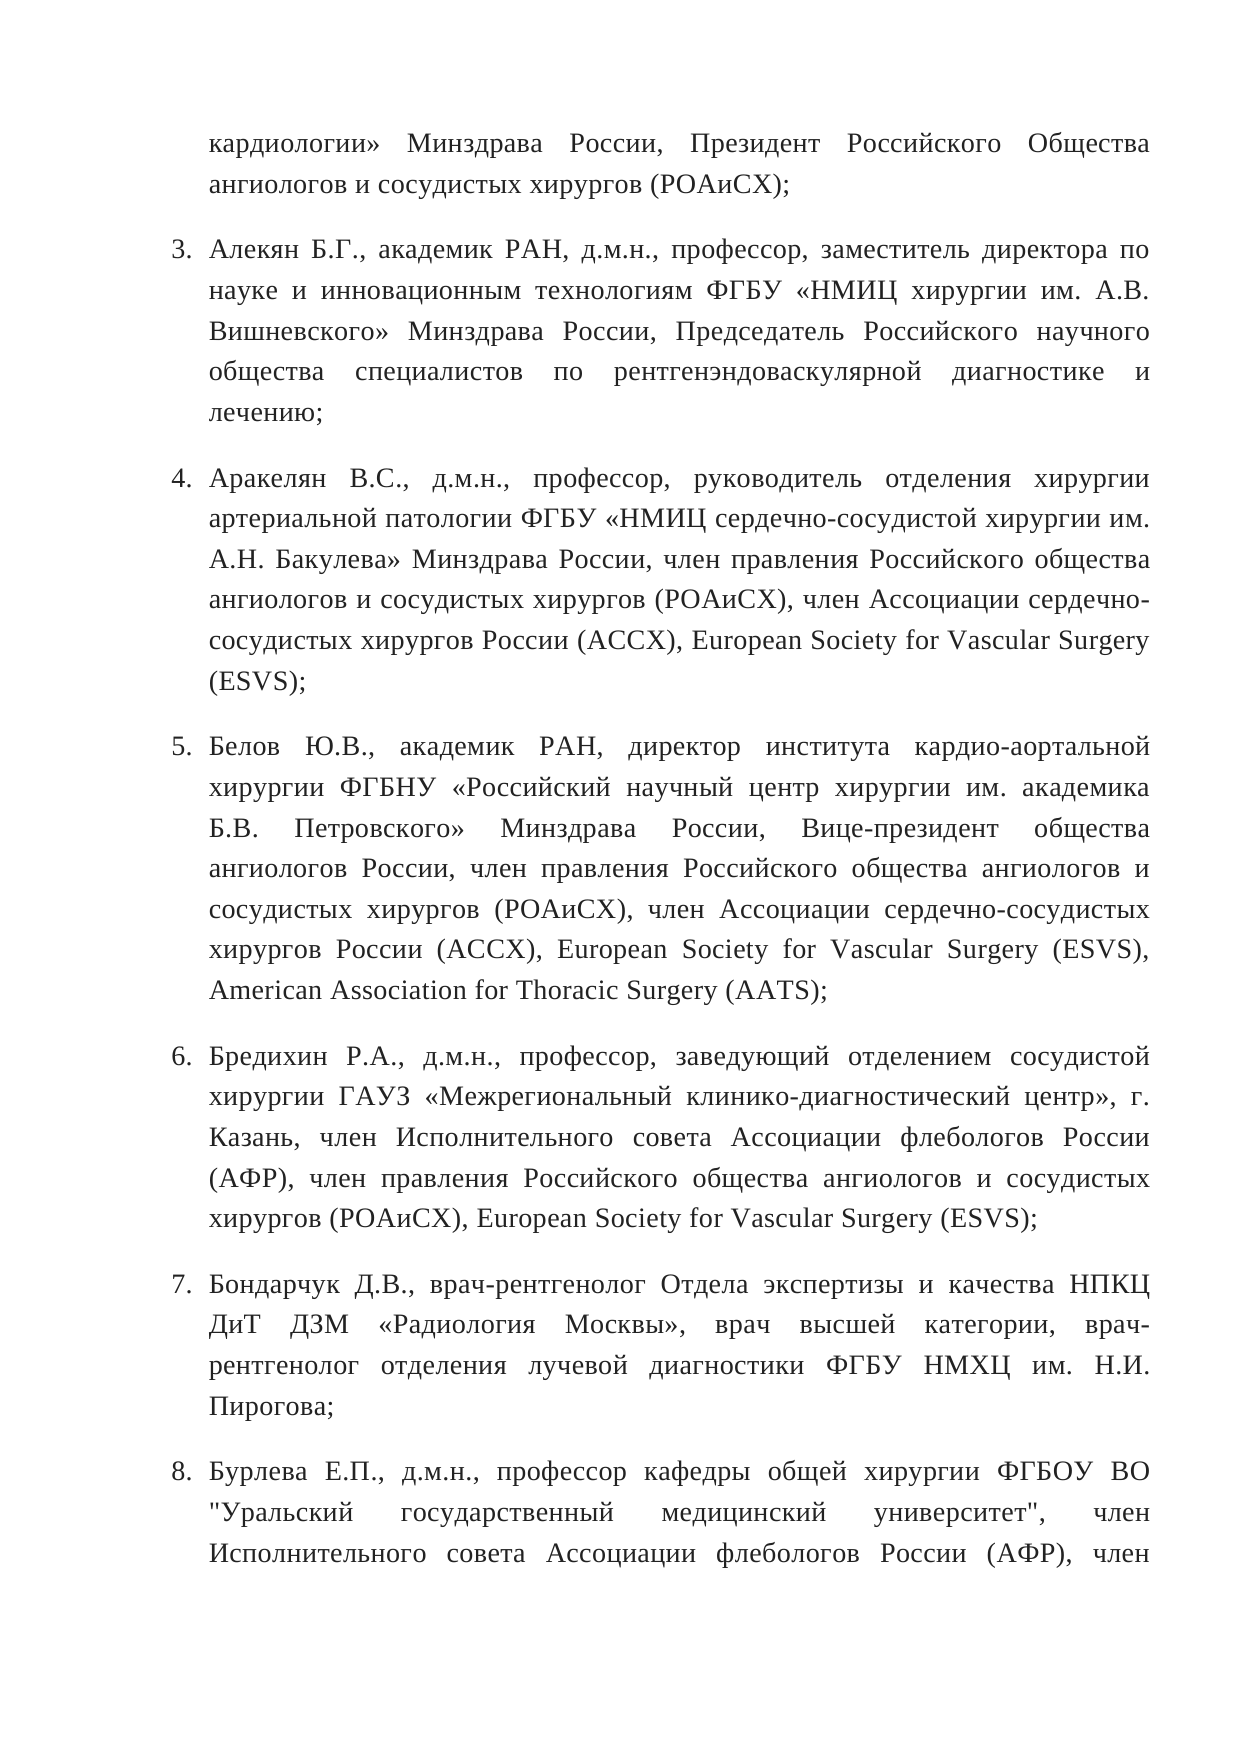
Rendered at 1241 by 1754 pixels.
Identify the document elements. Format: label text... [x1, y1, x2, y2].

list Бондарчук Д.В., врач-рентгенолог Отдела экспертизы и качества НПКЦ ДиТ ДЗМ «Радиология Москвы», врач высшей категории, врач-рентгенолог отделения лучевой диагностики ФГБУ НМХЦ им. Н.И. Пирогова; [171, 1259, 1152, 1421]
list Бредихин Р.А., д.м.н., профессор, заведующий отделением сосудистой хирургии ГАУЗ «Межрегиональный клинико-диагностический центр», г. Казань, член Исполнительного совета Ассоциации флебологов России (АФР), член правления Российского общества ангиологов и сосудистых хирургов (РОАиСХ), European Society for Vascular Surgery (ESVS); [171, 1031, 1152, 1234]
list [171, 1446, 1152, 1568]
list Аракелян В.С., д.м.н., профессор, руководитель отделения хирургии артериальной патологии ФГБУ «НМИЦ сердечно-сосудистой хирургии им. А.Н. Бакулева» Минздрава России, член правления Российского общества ангиологов и сосудистых хирургов (РОАиСХ), член Ассоциации сердечно-сосудистых хирургов России (АССХ), European Society for Vascular Surgery (ESVS); [171, 452, 1152, 696]
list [171, 118, 1152, 199]
list Алекян Б.Г., академик РАН, д.м.н., профессор, заместитель директора по науке и инновационным технологиям ФГБУ «НМИЦ хирургии им. А.В. Вишневского» Минздрава России, Председатель Российского научного общества специалистов по рентгенэндоваскулярной диагностике и лечению; [171, 224, 1152, 427]
list Белов Ю.В., академик РАН, директор института кардио-аортальной хирургии ФГБНУ «Российский научный центр хирургии им. академика Б.В. Петровского» Минздрава России, Вице-президент общества ангиологов России, член правления Российского общества ангиологов и сосудистых хирургов (РОАиСХ), член Ассоциации сердечно-сосудистых хирургов России (АССХ), European Society for Vascular Surgery (ESVS), American Association for Thoracic Surgery (AATS); [171, 721, 1152, 1006]
